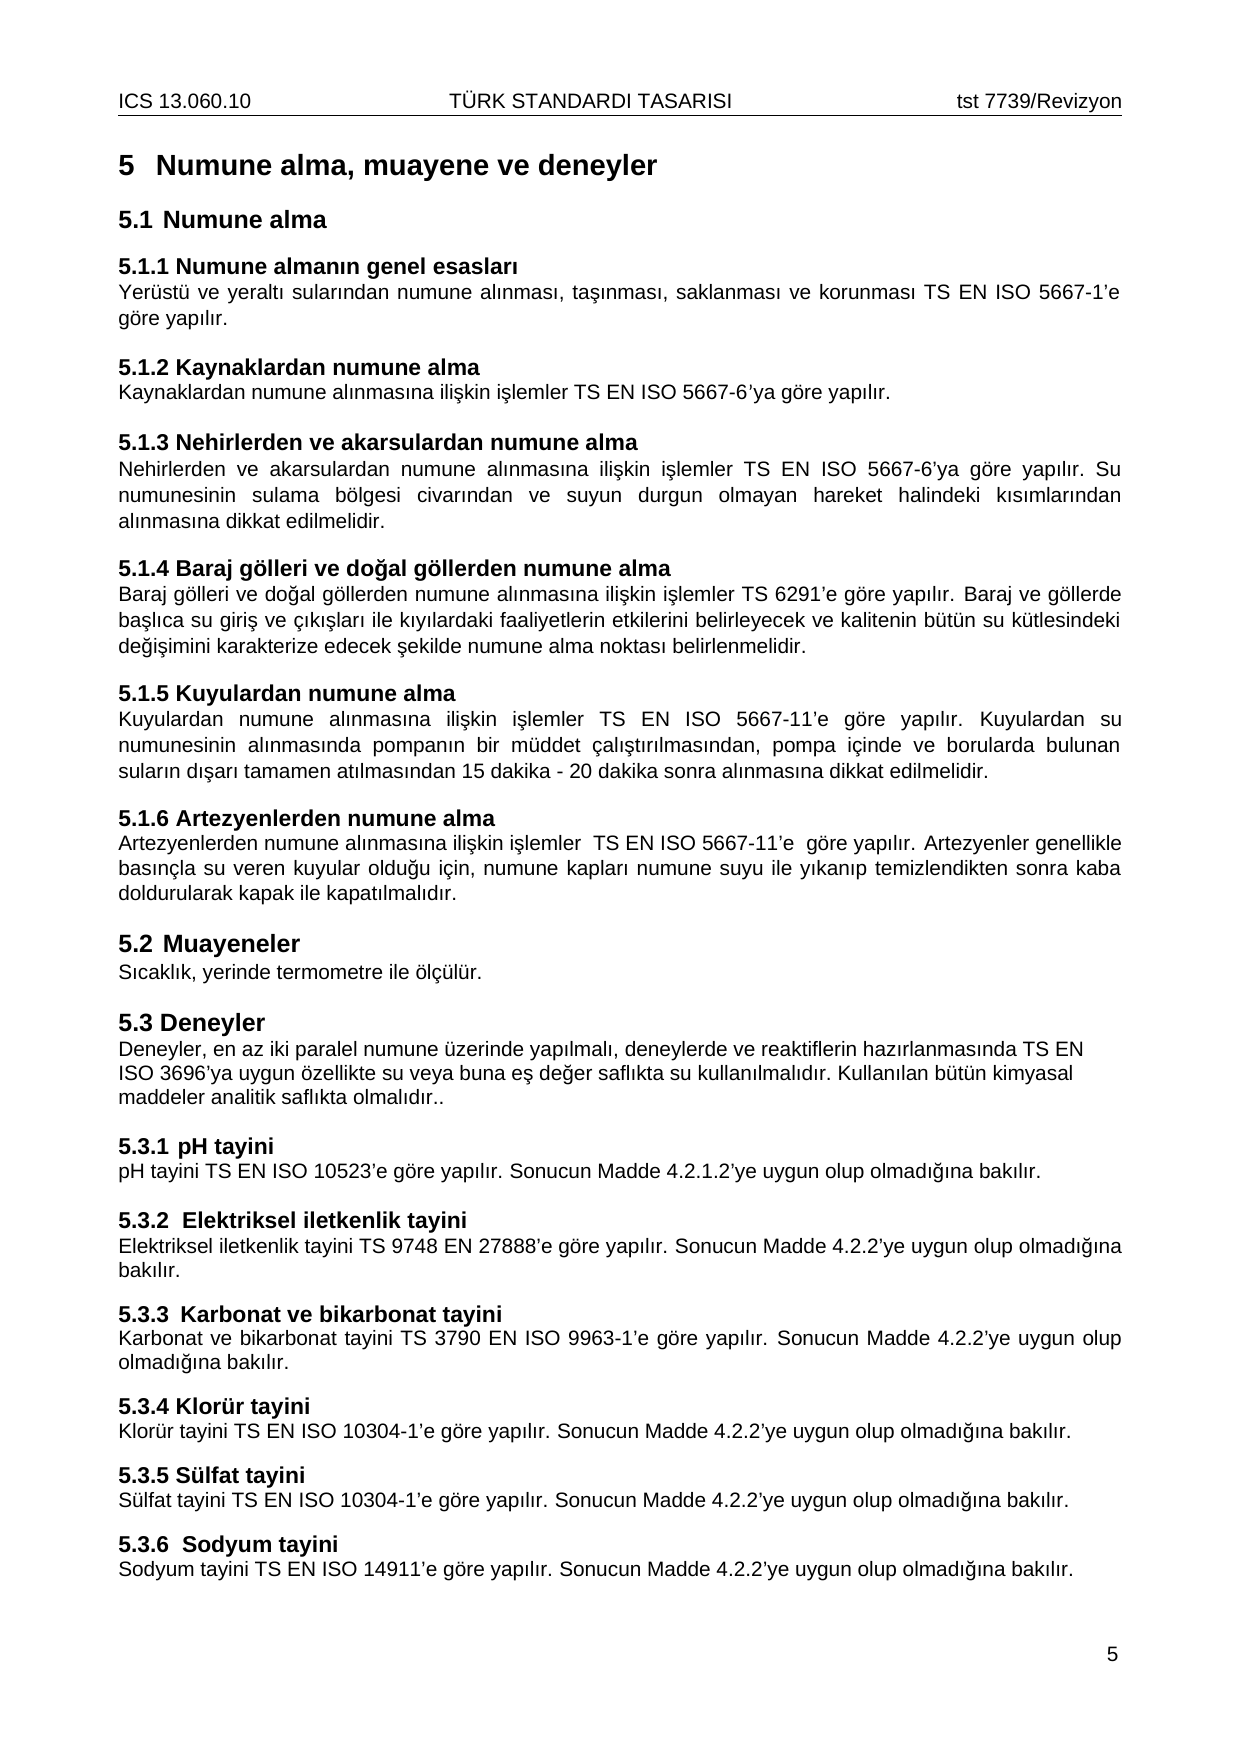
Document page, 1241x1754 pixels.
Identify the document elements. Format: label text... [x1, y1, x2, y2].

text Artezyenlerden numune alınmasına ilişkin işlemler TS EN ISO 5667-11’e göre yapılır. Artezyenler genellikle basınçla su veren kuyular olduğu için, numune kapları numune suyu ile yıkanıp temizlendikten sonra kaba doldurularak kapak ile kapatılmalıdır. [118, 830, 1122, 905]
subtitle 5.3.1 pH tayini [118, 1133, 1122, 1159]
text 5.1.4 Baraj gölleri ve doğal göllerden numune alma [118, 559, 1122, 580]
text Deneyler, en az iki paralel numune üzerinde yapılmalı, deneylerde ve reaktiflerin hazırlanmasında TS EN ISO 3696’ya uygun özellikte su veya buna eş değer saflıkta su kullanılmalıdır. Kullanılan bütün kimyasal maddeler analitik saflıkta olmalıdır.. [118, 1037, 1122, 1109]
text 5.1.1 Numune almanın genel esasları [118, 258, 1122, 279]
subtitle 5.3 Deneyler [118, 1008, 1122, 1037]
text 5.3.4 Klorür tayini [118, 1398, 1122, 1419]
text Elektriksel iletkenlik tayini TS 9748 EN 27888’e göre yapılır. Sonucun Madde 4.2.2’ye uygun olup olmadığına bakılır. [118, 1233, 1122, 1281]
text Baraj gölleri ve doğal göllerden numune alınmasına ilişkin işlemler TS 6291’e göre yapılır. Baraj ve göllerde başlıca su giriş ve çıkışları ile kıyılardaki faaliyetlerin etkilerini belirleyecek ve kalitenin bütün su kütlesindeki değişimini karakterize edecek şekilde numune alma noktası belirlenmelidir. [118, 580, 1122, 659]
text Kuyulardan numune alınmasına ilişkin işlemler TS EN ISO 5667-11’e göre yapılır. Kuyulardan su numunesinin alınmasında pompanın bir müddet çalıştırılmasından, pompa içinde ve borularda bulunan suların dışarı tamamen atılmasından 15 dakika - 20 dakika sonra alınmasına dikkat edilmelidir. [118, 706, 1122, 783]
text 5.1.5 Kuyulardan numune alma [118, 685, 1122, 706]
text pH tayini TS EN ISO 10523’e göre yapılır. Sonucun Madde 4.2.1.2’ye uygun olup olmadığına bakılır. [118, 1159, 1122, 1183]
text Kaynaklardan numune alınmasına ilişkin işlemler TS EN ISO 5667-6’ya göre yapılır. [118, 379, 1122, 405]
text Karbonat ve bikarbonat tayini TS 3790 EN ISO 9963-1’e göre yapılır. Sonucun Madde 4.2.2’ye uygun olup olmadığına bakılır. [118, 1326, 1122, 1374]
text 5.1.3 Nehirlerden ve akarsulardan numune alma [118, 430, 1122, 456]
text Yerüstü ve yeraltı sularından numune alınması, taşınması, saklanması ve korunması TS EN ISO 5667-1’e göre yapılır. [118, 279, 1122, 330]
text Sodyum tayini TS EN ISO 14911’e göre yapılır. Sonucun Madde 4.2.2’ye uygun olup olmadığına bakılır. [118, 1556, 1122, 1580]
text 5.1.2 Kaynaklardan numune alma [118, 358, 1122, 379]
text 5.1.6 Artezyenlerden numune alma [118, 809, 1122, 830]
text Klorür tayini TS EN ISO 10304-1’e göre yapılır. Sonucun Madde 4.2.2’ye uygun olup olmadığına bakılır. [118, 1419, 1122, 1443]
subtitle Muayeneler [118, 929, 1122, 958]
text 5.3.2 Elektriksel iletkenlik tayini [118, 1207, 1122, 1233]
subtitle Numune alma [118, 205, 1122, 234]
text 5.3.3 Karbonat ve bikarbonat tayini [118, 1305, 1122, 1326]
subtitle 5 Numune alma, muayene ve deneyler [118, 148, 1122, 181]
text Sülfat tayini TS EN ISO 10304-1’e göre yapılır. Sonucun Madde 4.2.2’ye uygun olup olmadığına bakılır. [118, 1488, 1122, 1512]
text 5.3.5 Sülfat tayini [118, 1467, 1122, 1488]
text Nehirlerden ve akarsulardan numune alınmasına ilişkin işlemler TS EN ISO 5667-6’ya göre yapılır. Su numunesinin sulama bölgesi civarından ve suyun durgun olmayan hareket halindeki kısımlarından alınmasına dikkat edilmelidir. [118, 456, 1122, 533]
text Sıcaklık, yerinde termometre ile ölçülür. [118, 958, 1122, 984]
text 5.3.6 Sodyum tayini [118, 1536, 1122, 1556]
